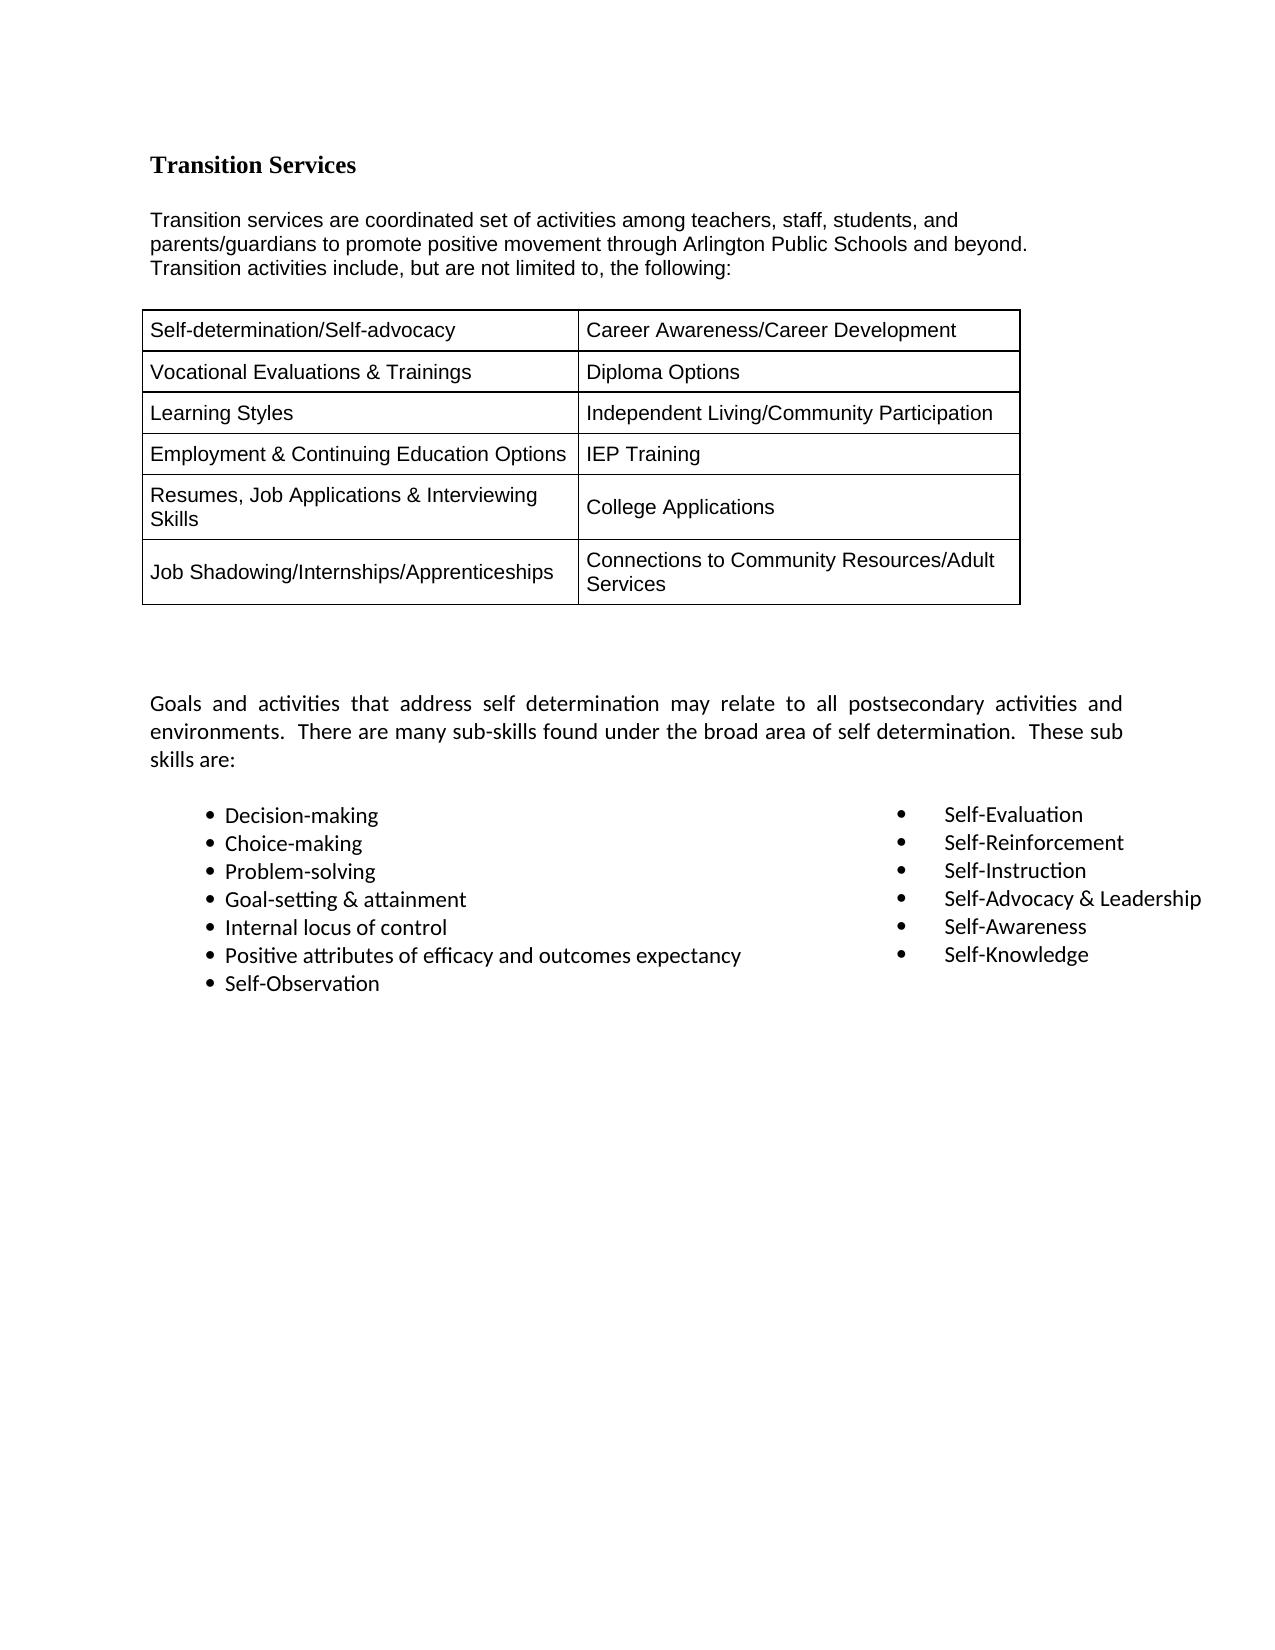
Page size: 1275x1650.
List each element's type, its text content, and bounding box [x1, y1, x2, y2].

table_cell Learning Styles [143, 393, 578, 432]
list Problem-solving [206, 857, 845, 886]
text Goals and activities that address self determination may relate to all postsecondary activities and environments. There are many sub-skills found under the broad area of self determination. These sub skills are: [150, 689, 1125, 773]
table_header Self-determination/Self-advocacy [143, 311, 578, 350]
list Goal-setting & attainment [206, 886, 845, 913]
list Choice-making [206, 829, 845, 857]
table_cell Connections to Community Resources/Adult Services [579, 540, 1019, 604]
list Positive attributes of efficacy and outcomes expectancy [206, 942, 845, 969]
text Transition services are coordinated set of activities among teachers, staff, students, and parents/guardians to promote positive movement through Arlington Public Schools and beyond. Transition activities include, but are not limited to, the following: [150, 208, 1125, 280]
table_cell Diploma Options [579, 352, 1019, 391]
list Internal locus of control [206, 913, 845, 942]
table_cell Independent Living/Community Participation [579, 393, 1019, 432]
list Decision-making [206, 801, 845, 829]
list Self-Observation [206, 969, 845, 998]
text Transition Services [150, 150, 1125, 179]
table_cell IEP Training [579, 434, 1019, 473]
table_cell Job Shadowing/Internships/Apprenticeships [143, 540, 578, 604]
table_cell Employment & Continuing Education Options [143, 434, 578, 473]
table_header Career Awareness/Career Development [579, 311, 1019, 350]
table_cell College Applications [579, 475, 1019, 539]
table_cell Vocational Evaluations & Trainings [143, 352, 578, 391]
table_cell Resumes, Job Applications & Interviewing Skills [143, 475, 578, 539]
